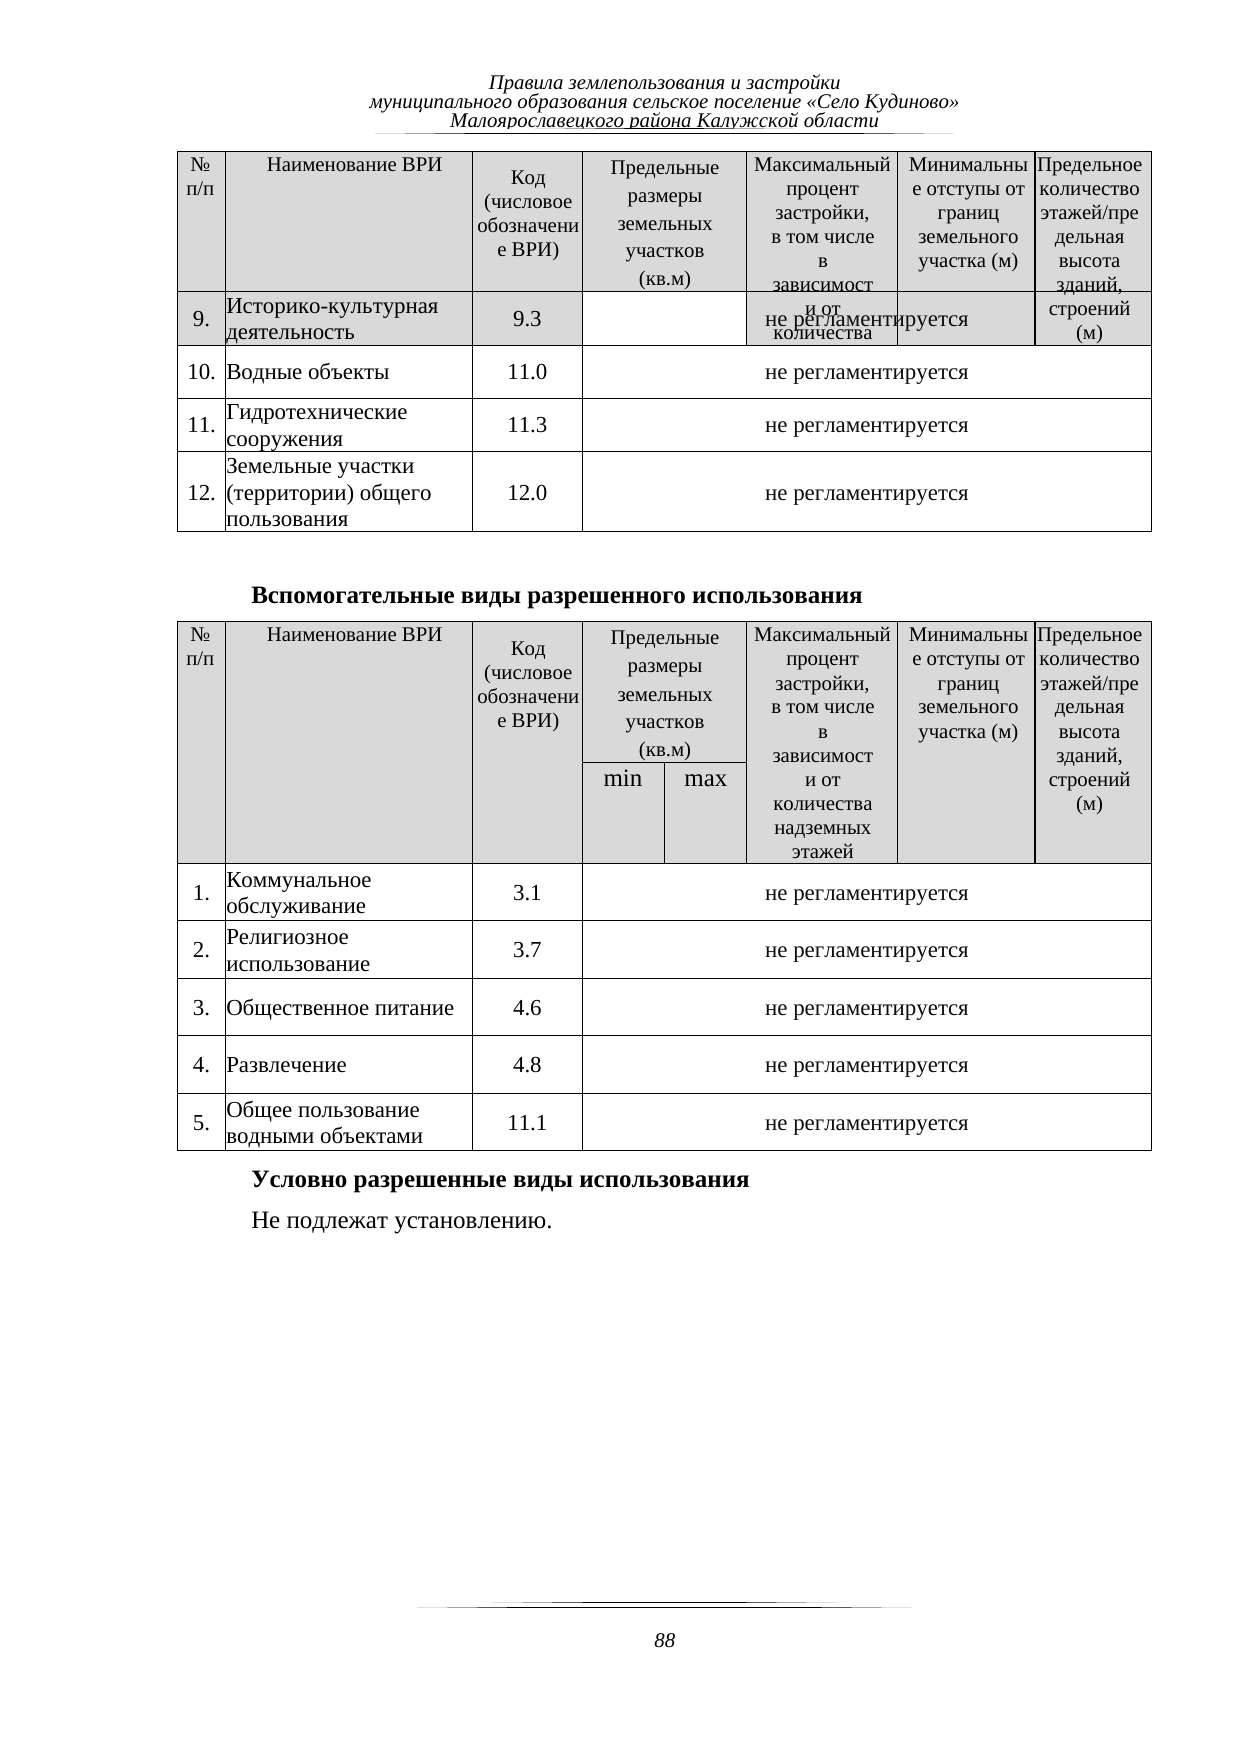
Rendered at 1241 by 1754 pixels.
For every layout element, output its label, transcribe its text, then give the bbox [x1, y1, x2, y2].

text Условно разрешенные виды использования [177, 1164, 1152, 1193]
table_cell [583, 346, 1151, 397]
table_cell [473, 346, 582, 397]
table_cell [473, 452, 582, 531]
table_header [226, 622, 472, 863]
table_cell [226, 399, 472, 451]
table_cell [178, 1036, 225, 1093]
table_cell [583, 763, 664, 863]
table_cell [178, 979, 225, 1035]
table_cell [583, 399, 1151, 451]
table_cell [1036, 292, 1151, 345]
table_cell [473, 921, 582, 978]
text Вспомогательные виды разрешенного использования [177, 580, 1152, 609]
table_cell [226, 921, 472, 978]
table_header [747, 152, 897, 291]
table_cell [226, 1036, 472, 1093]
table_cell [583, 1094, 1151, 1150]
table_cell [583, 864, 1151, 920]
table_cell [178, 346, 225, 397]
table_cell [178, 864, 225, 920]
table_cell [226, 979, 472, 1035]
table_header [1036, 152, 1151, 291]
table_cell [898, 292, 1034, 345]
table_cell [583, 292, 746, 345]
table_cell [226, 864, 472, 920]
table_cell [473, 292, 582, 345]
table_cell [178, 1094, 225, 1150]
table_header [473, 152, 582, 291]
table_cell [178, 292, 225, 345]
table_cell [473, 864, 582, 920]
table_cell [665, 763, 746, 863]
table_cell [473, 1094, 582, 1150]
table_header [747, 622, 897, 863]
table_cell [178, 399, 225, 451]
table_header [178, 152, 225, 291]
text Не подлежат установлению. [177, 1205, 1152, 1234]
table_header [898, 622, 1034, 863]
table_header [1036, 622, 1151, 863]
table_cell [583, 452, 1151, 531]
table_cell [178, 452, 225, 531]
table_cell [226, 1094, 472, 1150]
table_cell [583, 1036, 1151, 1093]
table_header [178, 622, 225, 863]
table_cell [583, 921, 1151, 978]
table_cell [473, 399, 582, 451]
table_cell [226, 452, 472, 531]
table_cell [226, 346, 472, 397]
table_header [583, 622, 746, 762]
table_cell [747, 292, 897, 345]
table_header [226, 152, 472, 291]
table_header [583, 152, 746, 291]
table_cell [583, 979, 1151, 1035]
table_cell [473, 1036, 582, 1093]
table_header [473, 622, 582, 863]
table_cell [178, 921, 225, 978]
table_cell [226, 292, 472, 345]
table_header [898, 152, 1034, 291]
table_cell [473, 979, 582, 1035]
